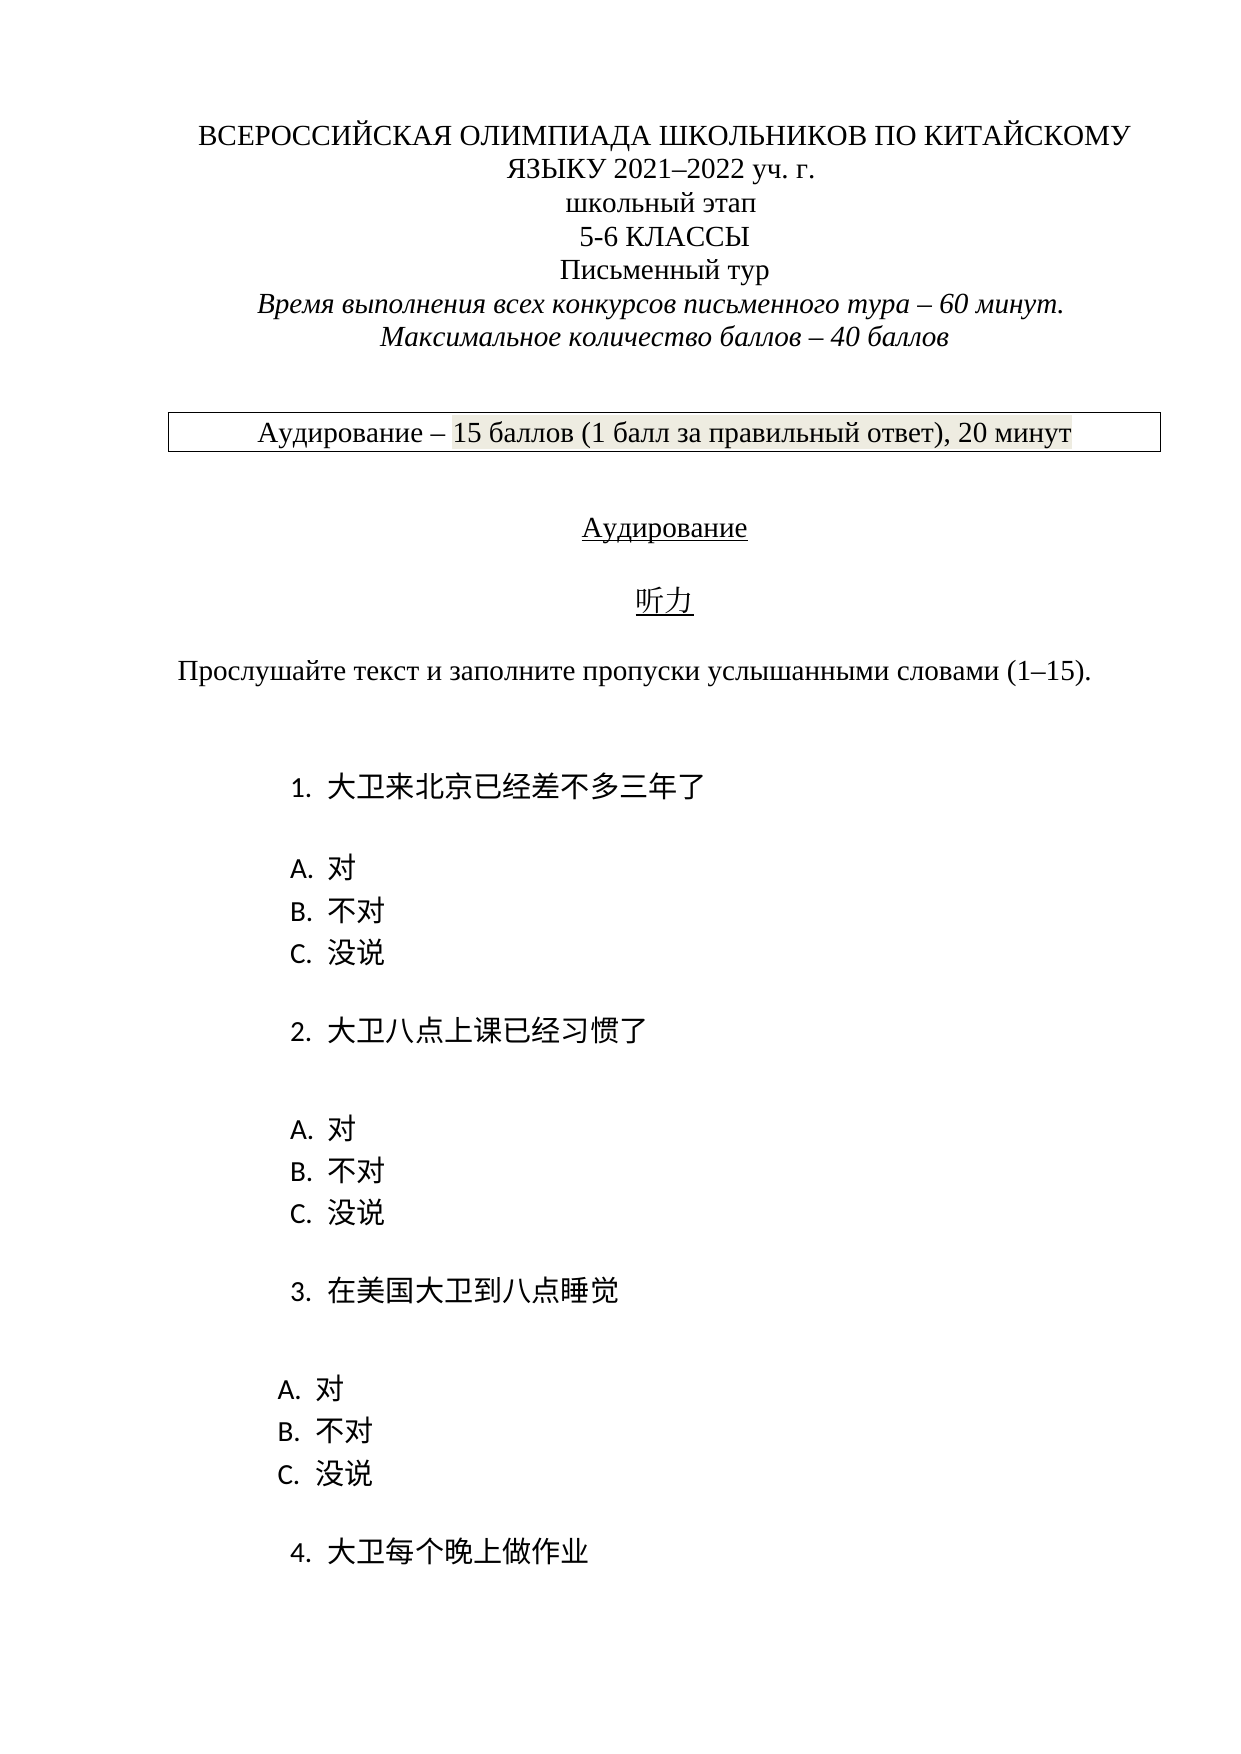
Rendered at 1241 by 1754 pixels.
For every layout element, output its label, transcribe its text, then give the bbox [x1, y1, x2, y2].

list 大卫每个晚上做作业 [290, 1528, 1152, 1571]
list 在美国大卫到八点睡觉 [290, 1268, 1152, 1310]
list 大卫八点上课已经习惯了 [290, 1007, 1152, 1050]
text Аудирование – 15 баллов (1 балл за правильный ответ), 20 минут [169, 413, 1160, 451]
text 听力 [177, 578, 1152, 619]
list 不对 [290, 1148, 1152, 1190]
list 不对 [290, 887, 1152, 929]
text Время выполнения всех конкурсов письменного тура – 60 минут. [177, 286, 1152, 319]
list 没说 [290, 929, 1152, 972]
list 对 [277, 1366, 1152, 1408]
text ВСЕРОССИЙСКАЯ ОЛИМПИАДА ШКОЛЬНИКОВ ПО КИТАЙСКОМУ ЯЗЫКУ 2021–2022 уч. г. [177, 118, 1152, 185]
text школьный этап [177, 185, 1152, 219]
list 大卫来北京已经差不多三年了 [290, 764, 1152, 806]
list 不对 [277, 1408, 1152, 1450]
text 5-6 КЛАССЫ [177, 219, 1152, 252]
text Максимальное количество баллов – 40 баллов [177, 319, 1152, 353]
text Аудирование [177, 511, 1152, 544]
list 没说 [290, 1190, 1152, 1232]
list 没说 [277, 1450, 1152, 1493]
list 对 [290, 1105, 1152, 1148]
list 对 [290, 845, 1152, 887]
text Прослушайте текст и заполните пропуски услышанными словами (1–15). [177, 653, 1152, 687]
text Письменный тур [177, 252, 1152, 286]
